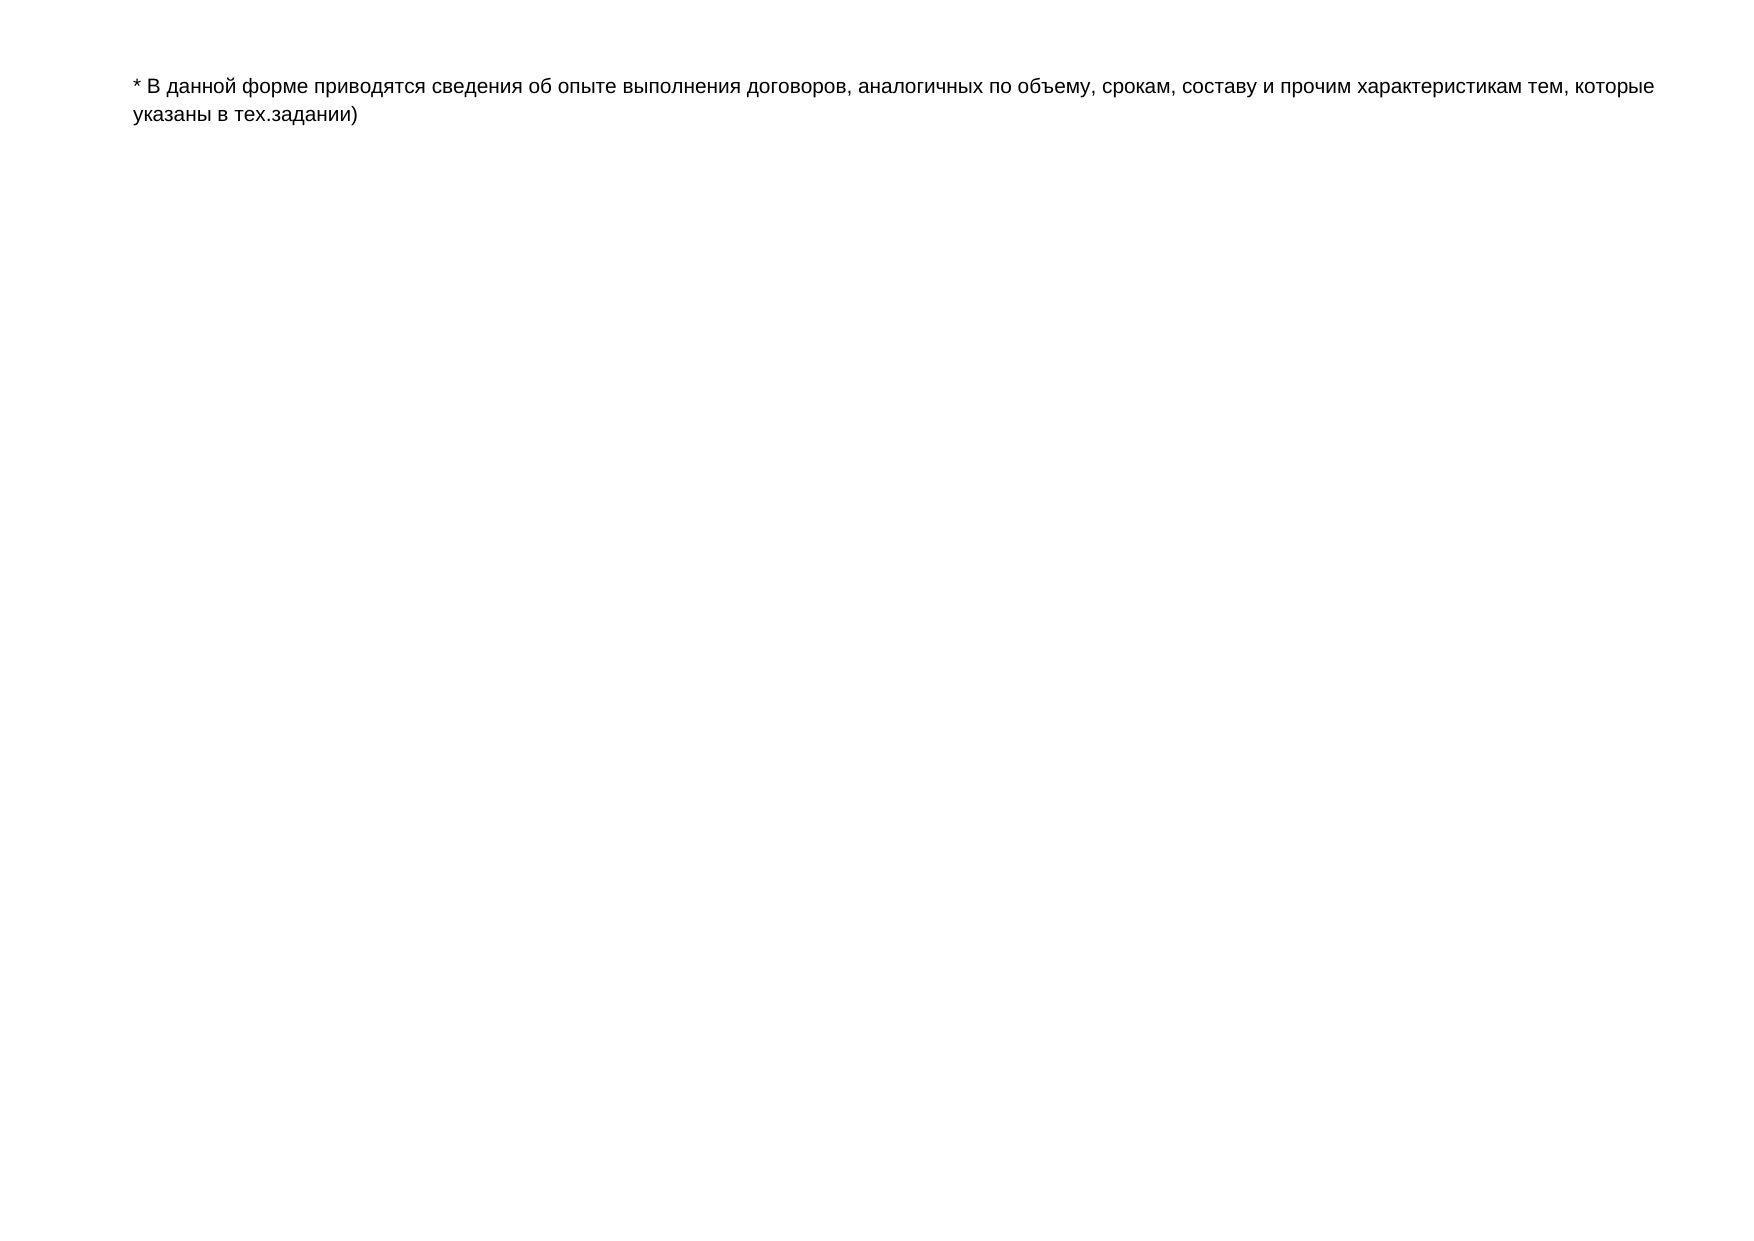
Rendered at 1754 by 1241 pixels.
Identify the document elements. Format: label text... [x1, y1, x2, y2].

text * В данной форме приводятся сведения об опыте выполнения договоров, аналогичных по объему, срокам, составу и прочим характеристикам тем, которые указаны в тех.задании) [133, 74, 1695, 125]
